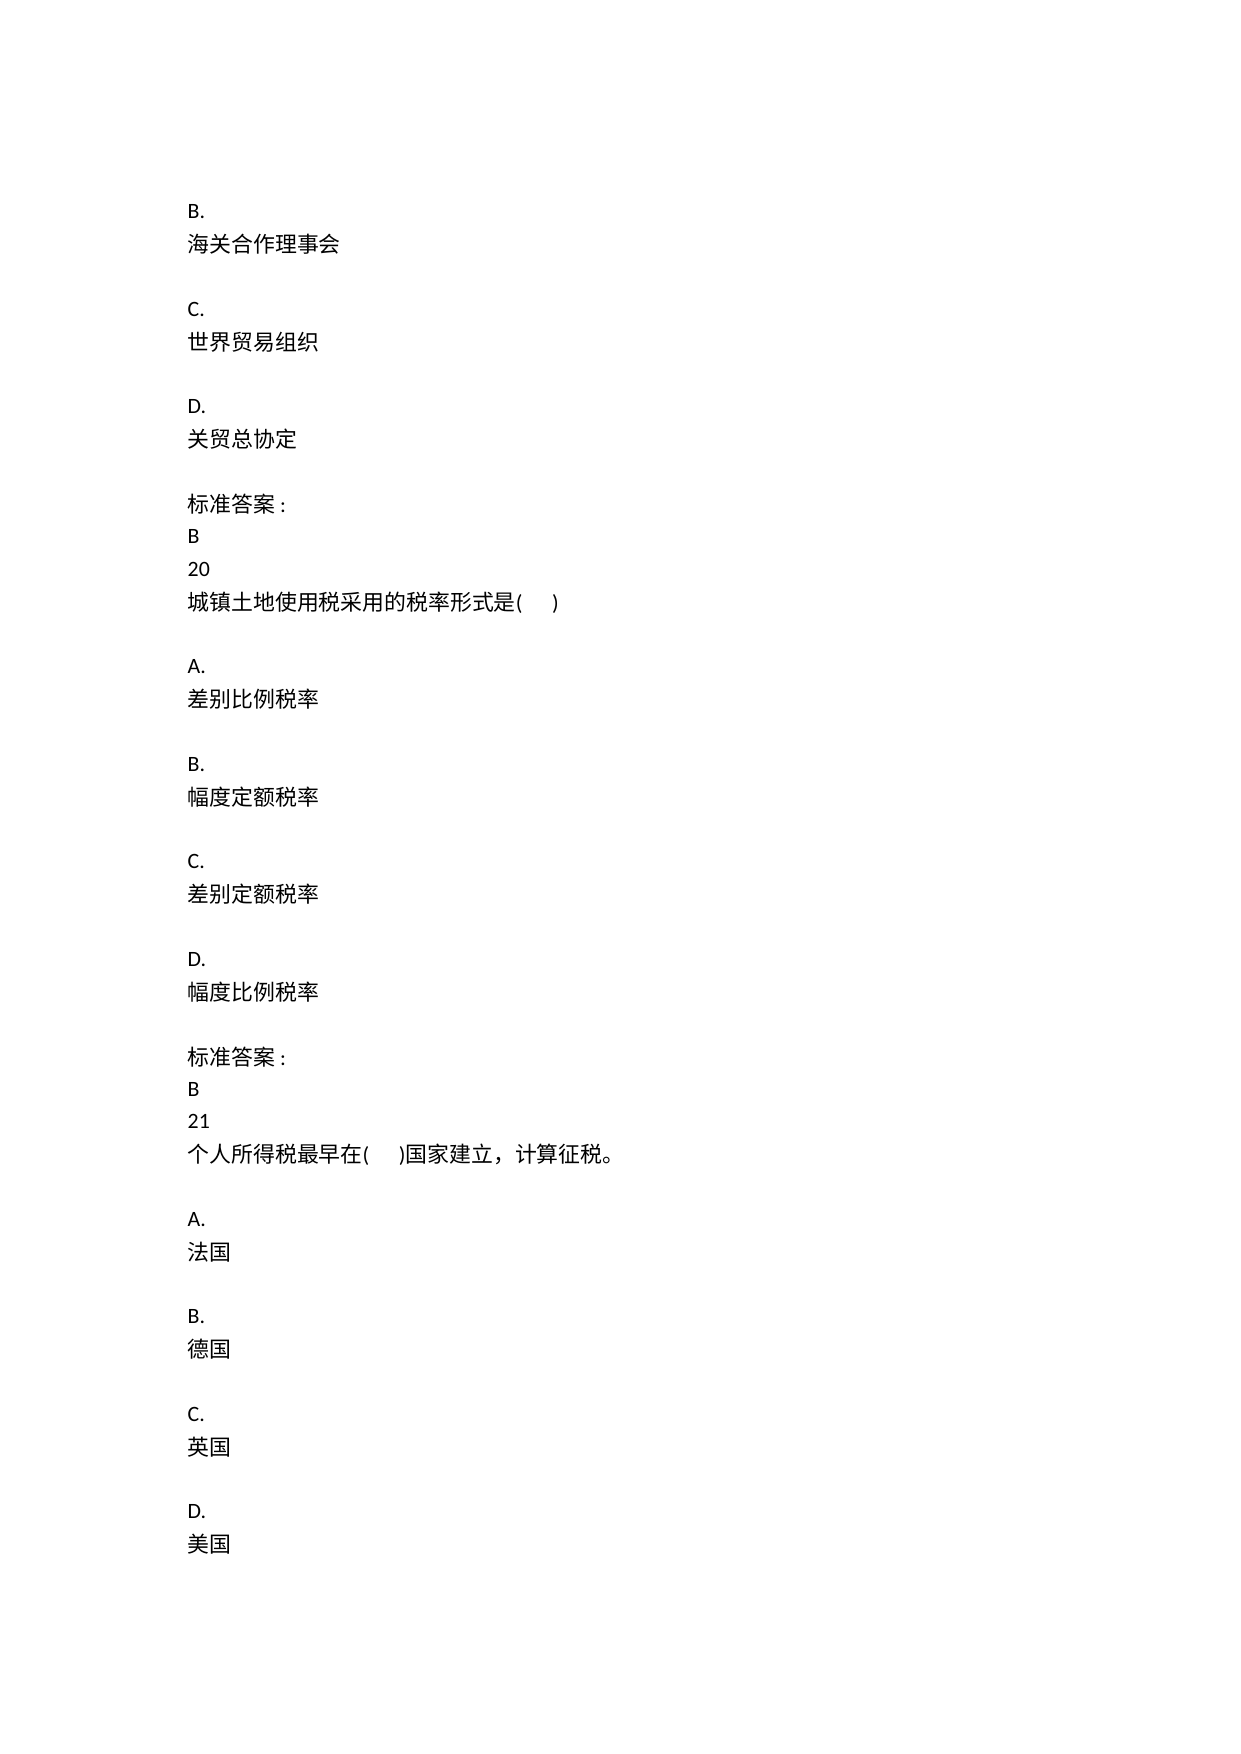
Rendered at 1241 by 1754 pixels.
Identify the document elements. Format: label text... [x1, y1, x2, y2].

text 海关合作理事会 [187, 227, 1053, 259]
text D. [187, 389, 1053, 422]
text 21 [187, 1104, 1053, 1137]
text 差别定额税率 [187, 877, 1053, 909]
text 法国 [187, 1234, 1053, 1267]
text 城镇土地使用税采用的税率形式是( ) [187, 584, 1053, 617]
text C. [187, 844, 1053, 877]
text B [187, 1072, 1053, 1104]
text D. [187, 942, 1053, 974]
text 幅度比例税率 [187, 974, 1053, 1007]
text B. [187, 194, 1053, 227]
text A. [187, 649, 1053, 682]
text 德国 [187, 1332, 1053, 1364]
text 美国 [187, 1527, 1053, 1559]
text 英国 [187, 1429, 1053, 1462]
text 幅度定额税率 [187, 779, 1053, 812]
text B [187, 519, 1053, 552]
text B. [187, 747, 1053, 779]
text C. [187, 292, 1053, 324]
text 关贸总协定 [187, 422, 1053, 454]
text D. [187, 1494, 1053, 1527]
text B. [187, 1299, 1053, 1332]
text C. [187, 1397, 1053, 1429]
text 标准答案 : [187, 487, 1053, 519]
text 20 [187, 552, 1053, 584]
text 差别比例税率 [187, 682, 1053, 714]
text 世界贸易组织 [187, 324, 1053, 357]
text A. [187, 1202, 1053, 1234]
text 个人所得税最早在( )国家建立，计算征税。 [187, 1137, 1053, 1169]
text 标准答案 : [187, 1039, 1053, 1072]
